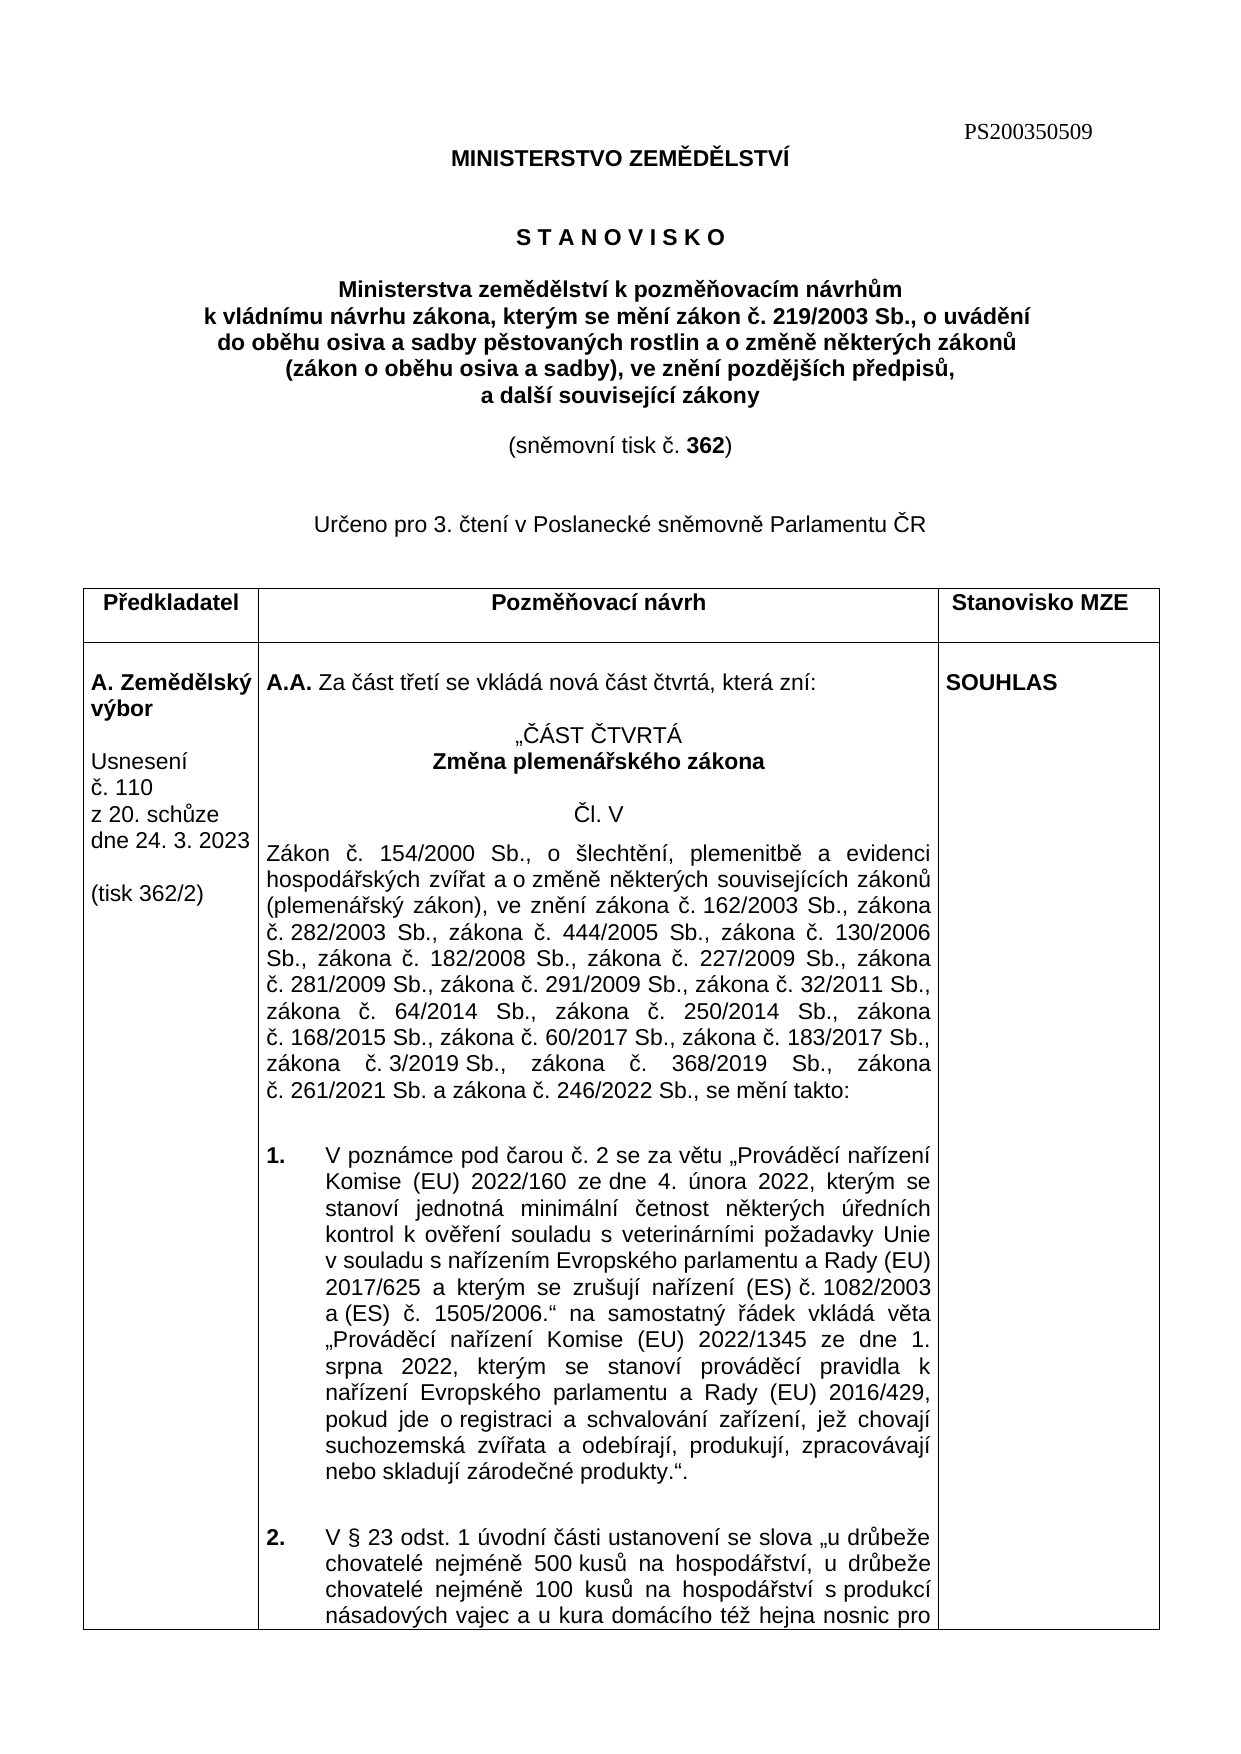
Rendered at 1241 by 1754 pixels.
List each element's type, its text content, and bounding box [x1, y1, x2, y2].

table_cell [259, 643, 938, 1629]
table_header Předkladatel [84, 589, 258, 642]
text k vládnímu návrhu zákona, kterým se mění zákon č. 219/2003 Sb., o uvádění do oběhu osiva a sadby pěstovaných rostlin a o změně některých zákonů (zákon o oběhu osiva a sadby), ve znění pozdějších předpisů, [148, 303, 1092, 382]
table_header Pozměňovací návrh [259, 589, 938, 642]
text Určeno pro 3. čtení v Poslanecké sněmovně Parlamentu ČR [148, 511, 1092, 537]
text Ministerstva zemědělství k pozměňovacím návrhům [148, 276, 1092, 303]
text PS200350509 [148, 118, 1092, 144]
table_cell SOUHLAS [939, 643, 1159, 1629]
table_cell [84, 643, 258, 1629]
text MINISTERSTVO ZEMĚDĚLSTVÍ [148, 144, 1092, 171]
subtitle S T A N O V I S K O [148, 223, 1092, 250]
text a další související zákony [148, 382, 1092, 408]
table_header Stanovisko MZE [939, 589, 1159, 642]
text (sněmovní tisk č. 362) [148, 432, 1092, 458]
